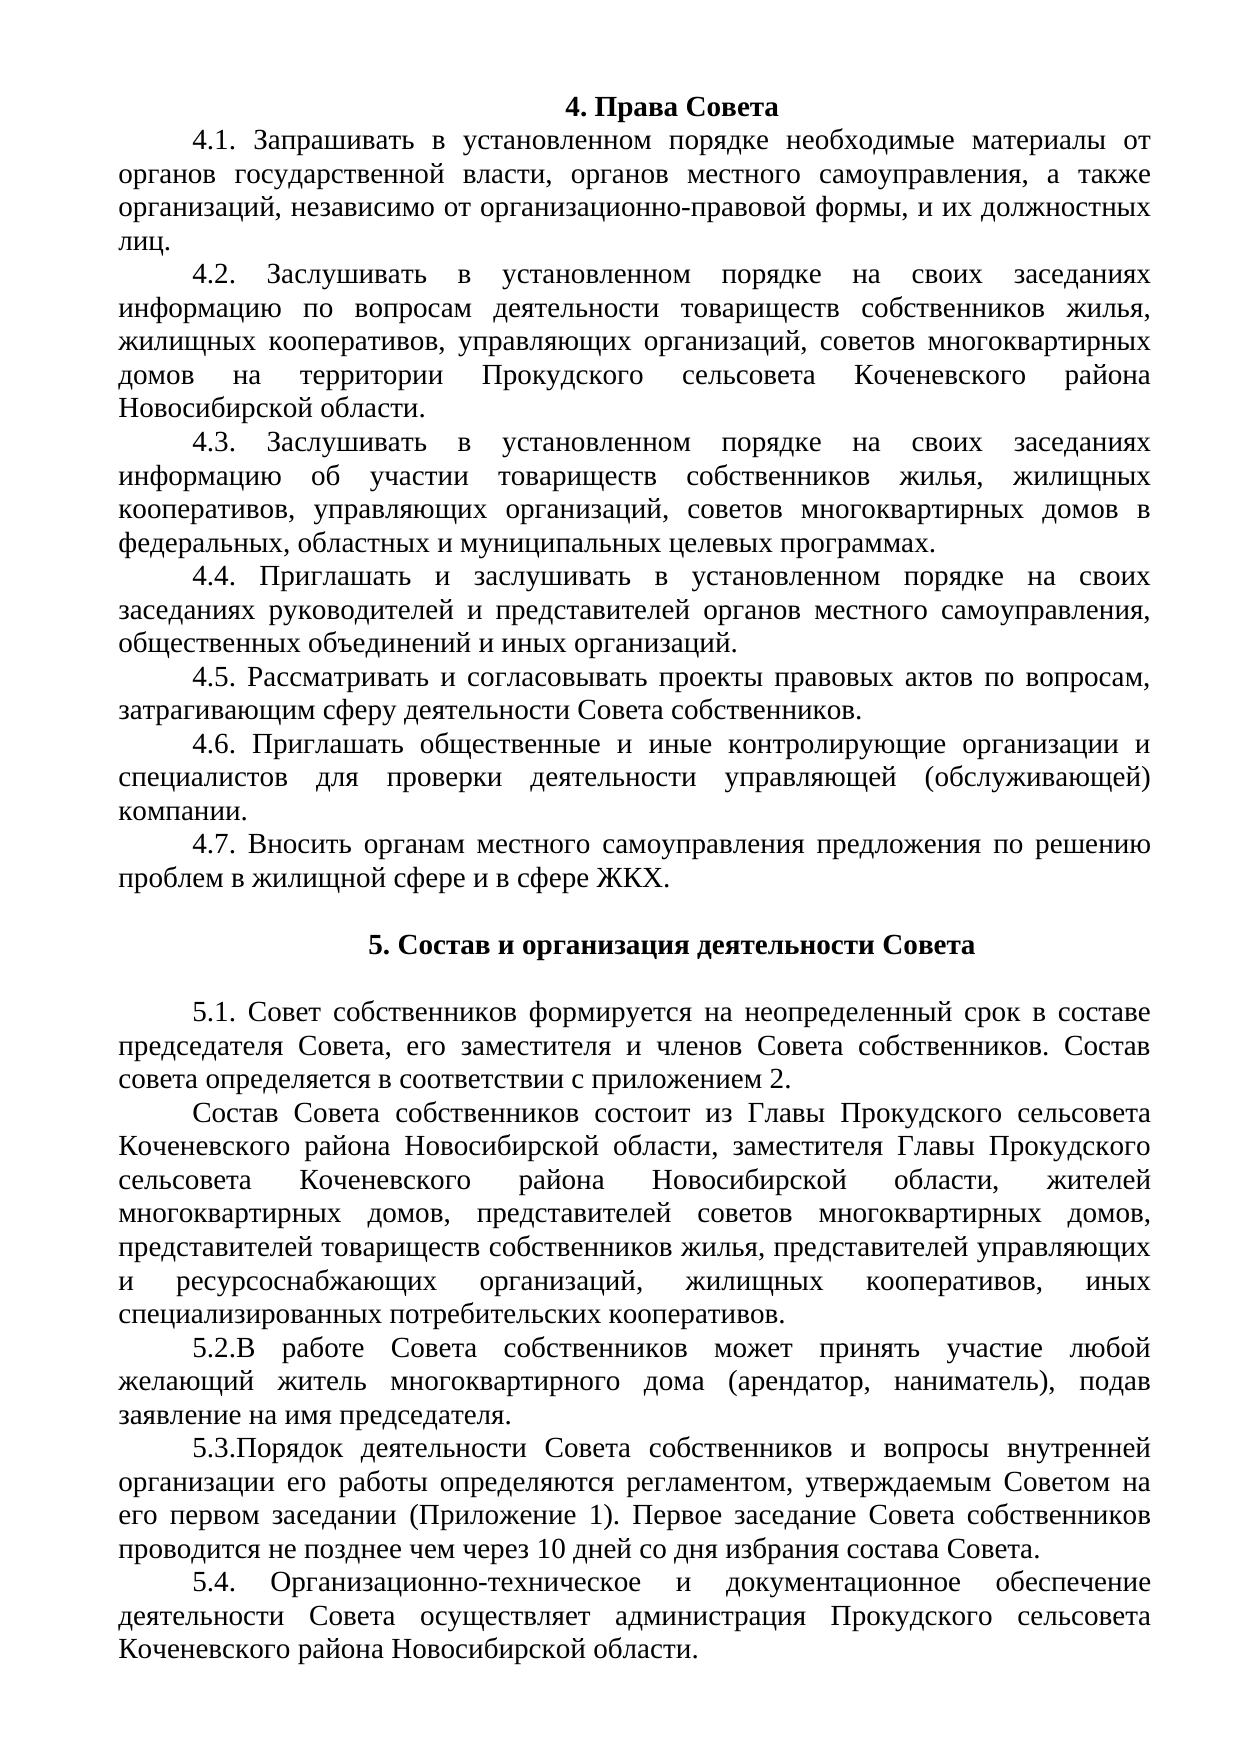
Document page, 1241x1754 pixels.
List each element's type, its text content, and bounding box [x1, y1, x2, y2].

text 4.3. Заслушивать в установленном порядке на своих заседаниях информацию об участии товариществ собственников жилья, жилищных кооперативов, управляющих организаций, советов многоквартирных домов в федеральных, областных и муниципальных целевых программах. [118, 424, 1152, 558]
text 4. Права Совета [118, 89, 1152, 122]
text 5.4. Организационно-техническое и документационное обеспечение деятельности Совета осуществляет администрация Прокудского сельсовета Коченевского района Новосибирской области. [118, 1564, 1152, 1665]
text 5. Состав и организация деятельности Совета [118, 927, 1152, 961]
text Состав Совета собственников состоит из Главы Прокудского сельсовета Коченевского района Новосибирской области, заместителя Главы Прокудского сельсовета Коченевского района Новосибирской области, жителей многоквартирных домов, представителей советов многоквартирных домов, представителей товариществ собственников жилья, представителей управляющих и ресурсоснабжающих организаций, жилищных кооперативов, иных специализированных потребительских кооперативов. [118, 1095, 1152, 1330]
text 4.2. Заслушивать в установленном порядке на своих заседаниях информацию по вопросам деятельности товариществ собственников жилья, жилищных кооперативов, управляющих организаций, советов многоквартирных домов на территории Прокудского сельсовета Коченевского района Новосибирской области. [118, 256, 1152, 424]
text 4.5. Рассматривать и согласовывать проекты правовых актов по вопросам, затрагивающим сферу деятельности Совета собственников. [118, 659, 1152, 726]
text 4.7. Вносить органам местного самоуправления предложения по решению проблем в жилищной сфере и в сфере ЖКХ. [118, 827, 1152, 894]
text 4.4. Приглашать и заслушивать в установленном порядке на своих заседаниях руководителей и представителей органов местного самоуправления, общественных объединений и иных организаций. [118, 558, 1152, 659]
text 5.2.В работе Совета собственников может принять участие любой желающий житель многоквартирного дома (арендатор, наниматель), подав заявление на имя председателя. [118, 1330, 1152, 1430]
text 5.1. Совет собственников формируется на неопределенный срок в составе председателя Совета, его заместителя и членов Совета собственников. Состав совета определяется в соответствии с приложением 2. [118, 994, 1152, 1095]
text 4.6. Приглашать общественные и иные контролирующие организации и специалистов для проверки деятельности управляющей (обслуживающей) компании. [118, 726, 1152, 827]
text 5.3.Порядок деятельности Совета собственников и вопросы внутренней организации его работы определяются регламентом, утверждаемым Советом на его первом заседании (Приложение 1). Первое заседание Совета собственников проводится не позднее чем через 10 дней со дня избрания состава Совета. [118, 1430, 1152, 1564]
text 4.1. Запрашивать в установленном порядке необходимые материалы от органов государственной власти, органов местного самоуправления, а также организаций, независимо от организационно-правовой формы, и их должностных лиц. [118, 122, 1152, 256]
